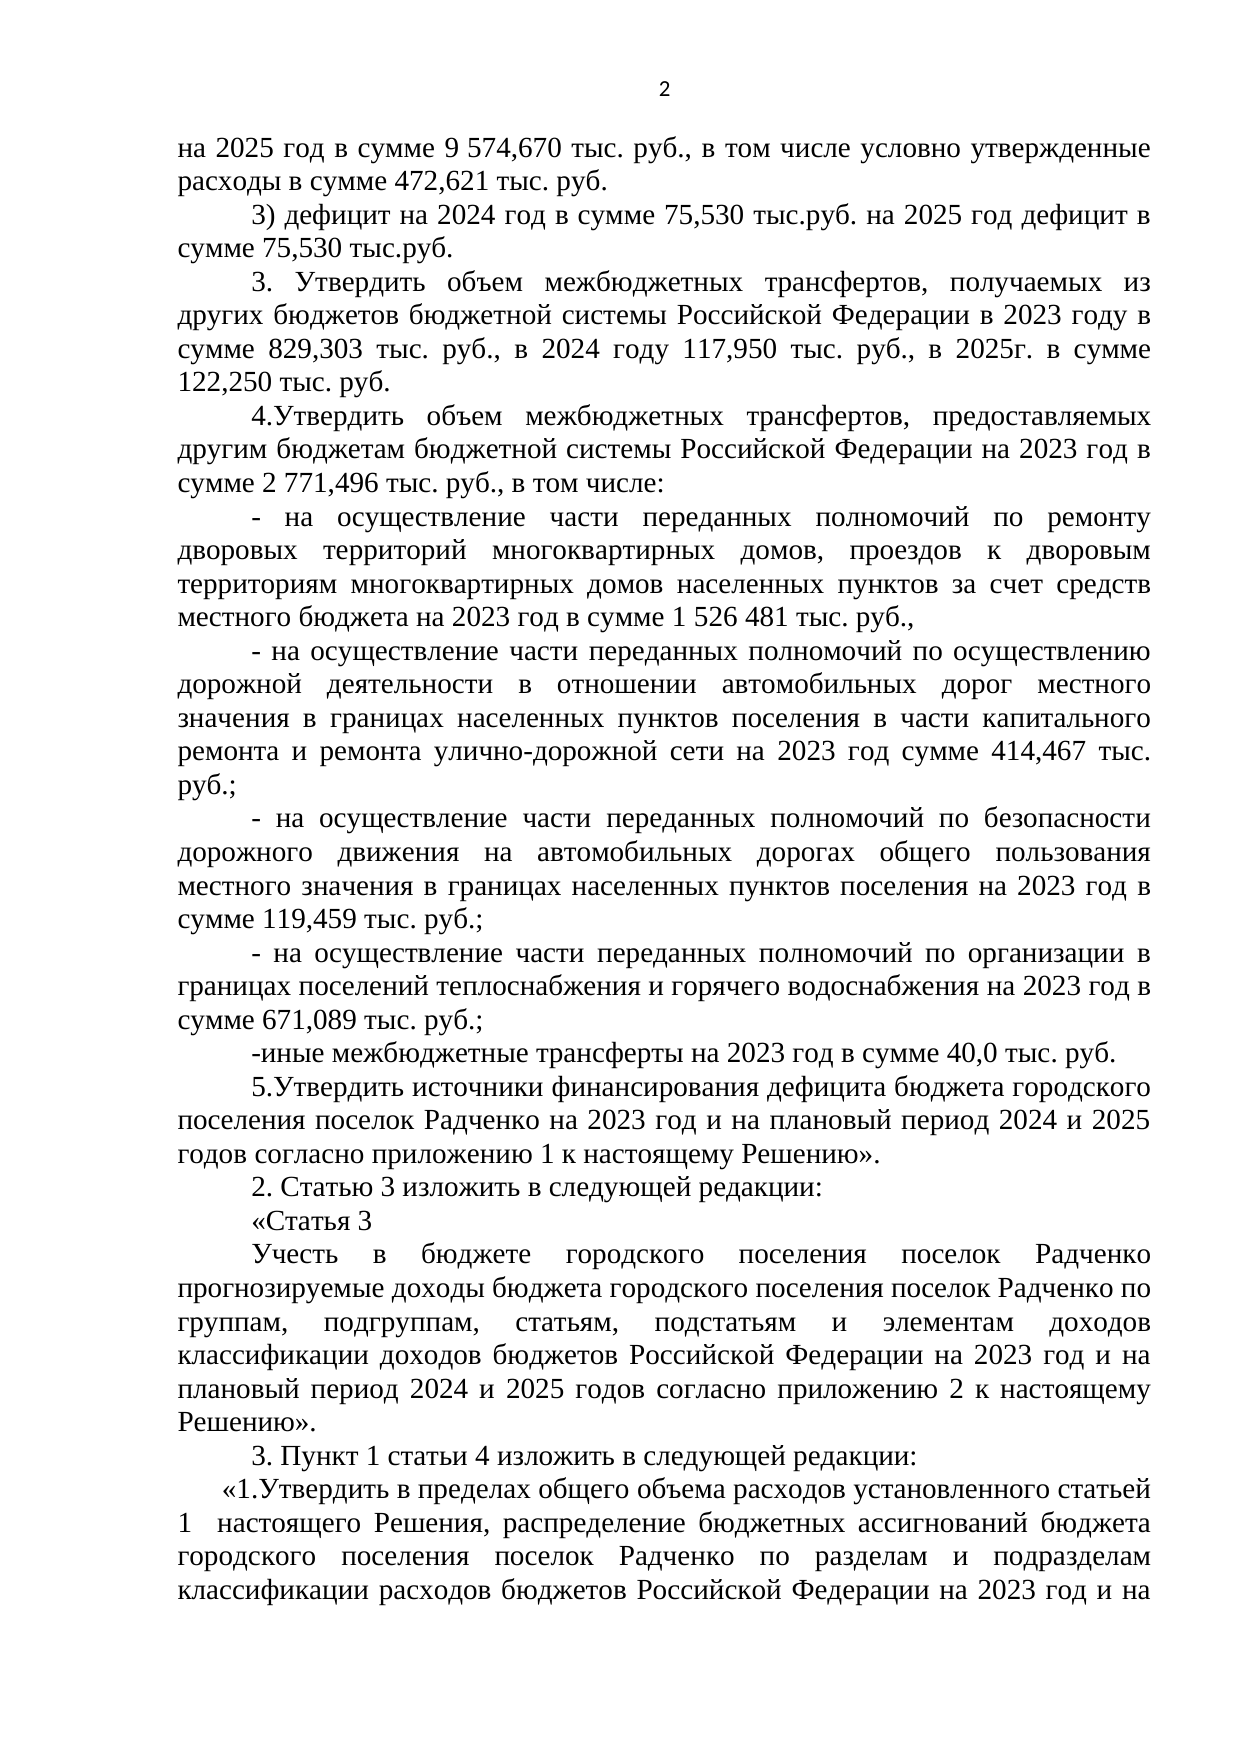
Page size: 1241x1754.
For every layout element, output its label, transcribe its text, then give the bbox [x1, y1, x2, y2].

text 3. Утвердить объем межбюджетных трансфертов, получаемых из других бюджетов бюджетной системы Российской Федерации в 2023 году в сумме 829,303 тыс. руб., в 2024 году 117,950 тыс. руб., в 2025г. в сумме 122,250 тыс. руб. [177, 264, 1152, 398]
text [177, 130, 1152, 197]
text 2. Статью 3 изложить в следующей редакции: [177, 1169, 1152, 1203]
text 3) дефицит на 2024 год в сумме 75,530 тыс.руб. на 2025 год дефицит в сумме 75,530 тыс.руб. [177, 197, 1152, 264]
text - на осуществление части переданных полномочий по осуществлению дорожной деятельности в отношении автомобильных дорог местного значения в границах населенных пунктов поселения в части капитального ремонта и ремонта улично-дорожной сети на 2023 год сумме 414,467 тыс. руб.; [177, 633, 1152, 801]
text -иные межбюджетные трансферты на 2023 год в сумме 40,0 тыс. руб. [177, 1035, 1152, 1069]
text - на осуществление части переданных полномочий по безопасности дорожного движения на автомобильных дорогах общего пользования местного значения в границах населенных пунктов поселения на 2023 год в сумме 119,459 тыс. руб.; [177, 801, 1152, 935]
text - на осуществление части переданных полномочий по организации в границах поселений теплоснабжения и горячего водоснабжения на 2023 год в сумме 671,089 тыс. руб.; [177, 935, 1152, 1035]
text 3. Пункт 1 статьи 4 изложить в следующей редакции: [177, 1438, 1152, 1471]
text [177, 1471, 1152, 1606]
text Учесть в бюджете городского поселения поселок Радченко прогнозируемые доходы бюджета городского поселения поселок Радченко по группам, подгруппам, статьям, подстатьям и элементам доходов классификации доходов бюджетов Российской Федерации на 2023 год и на плановый период 2024 и 2025 годов согласно приложению 2 к настоящему Решению». [177, 1237, 1152, 1438]
text «Статья 3 [177, 1203, 1152, 1237]
text - на осуществление части переданных полномочий по ремонту дворовых территорий многоквартирных домов, проездов к дворовым территориям многоквартирных домов населенных пунктов за счет средств местного бюджета на 2023 год в сумме 1 526 481 тыс. руб., [177, 499, 1152, 633]
text 4.Утвердить объем межбюджетных трансфертов, предоставляемых другим бюджетам бюджетной системы Российской Федерации на 2023 год в сумме 2 771,496 тыс. руб., в том числе: [177, 398, 1152, 499]
text 5.Утвердить источники финансирования дефицита бюджета городского поселения поселок Радченко на 2023 год и на плановый период 2024 и 2025 годов согласно приложению 1 к настоящему Решению». [177, 1069, 1152, 1169]
